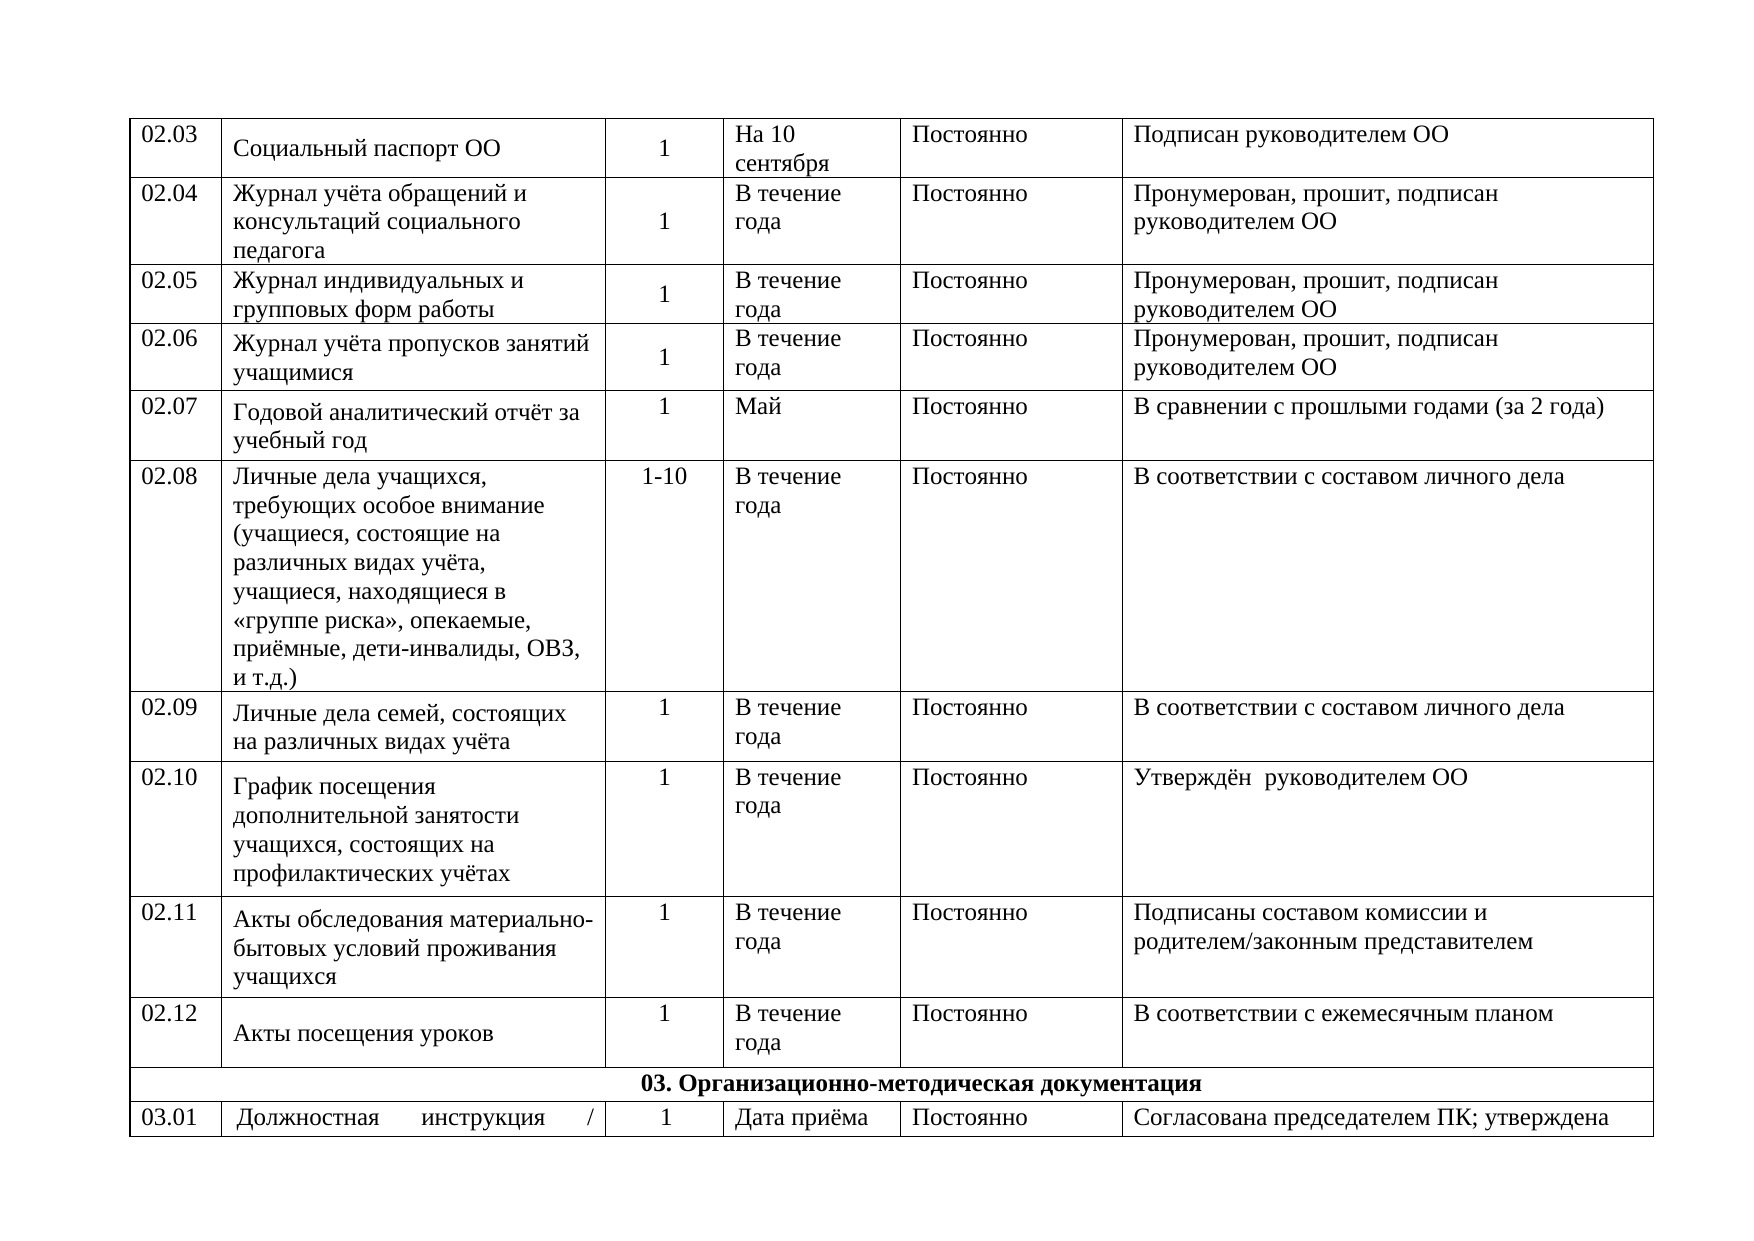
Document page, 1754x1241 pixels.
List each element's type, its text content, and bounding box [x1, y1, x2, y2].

table_cell Постоянно [901, 178, 1122, 264]
table_cell 02.09 [131, 692, 221, 761]
table_cell В соответствии с составом личного дела [1123, 692, 1653, 761]
table_cell Постоянно [901, 897, 1122, 997]
table_cell В течение года [724, 897, 900, 997]
table_cell Акты посещения уроков [222, 998, 605, 1067]
table_cell В сравнении с прошлыми годами (за 2 года) [1123, 391, 1653, 460]
table_cell 02.05 [131, 265, 221, 322]
table_cell В течение года [724, 461, 900, 691]
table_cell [724, 1102, 900, 1136]
table_cell График посещения дополнительной занятости учащихся, состоящих на профилактических учётах [222, 762, 605, 896]
table_cell Личные дела учащихся, требующих особое внимание (учащиеся, состоящие на различных видах учёта, учащиеся, находящиеся в «группе риска», опекаемые, приёмные, дети-инвалиды, ОВЗ, и т.д.) [222, 461, 605, 691]
table_cell 1 [606, 119, 723, 177]
table_cell Подписаны составом комиссии и родителем/законным представителем [1123, 897, 1653, 997]
table_cell Журнал индивидуальных и групповых форм работы [222, 265, 605, 322]
table_cell 02.03 [131, 119, 221, 177]
table_cell Пронумерован, прошит, подписан руководителем ОО [1123, 178, 1653, 264]
table_cell В соответствии с ежемесячным планом [1123, 998, 1653, 1067]
table_cell В течение года [724, 324, 900, 390]
table_cell 1 [606, 762, 723, 896]
table_cell 1 [606, 178, 723, 264]
table_cell Постоянно [901, 692, 1122, 761]
table_cell На 10 сентября [724, 119, 900, 177]
table_cell Постоянно [901, 119, 1122, 177]
table_cell 02.11 [131, 897, 221, 997]
table_cell В течение года [724, 998, 900, 1067]
table_cell Май [724, 391, 900, 460]
table_cell 02.10 [131, 762, 221, 896]
table_cell Постоянно [901, 391, 1122, 460]
table_cell 02.07 [131, 391, 221, 460]
table_cell 1 [606, 265, 723, 322]
table_cell Акты обследования материально-бытовых условий проживания учащихся [222, 897, 605, 997]
table_cell 1-10 [606, 461, 723, 691]
table_cell Подписан руководителем ОО [1123, 119, 1653, 177]
table_cell Утверждён руководителем ОО [1123, 762, 1653, 896]
table_cell 02.08 [131, 461, 221, 691]
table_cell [1123, 1102, 1653, 1136]
table_cell 02.12 [131, 998, 221, 1067]
table_cell 1 [606, 692, 723, 761]
table_cell 03. Организационно-методическая документация [131, 1068, 1653, 1101]
table_cell Годовой аналитический отчёт за учебный год [222, 391, 605, 460]
table_cell В соответствии с составом личного дела [1123, 461, 1653, 691]
table_cell Постоянно [901, 265, 1122, 322]
table_cell В течение года [724, 762, 900, 896]
table_cell 02.04 [131, 178, 221, 264]
table_cell В течение года [724, 178, 900, 264]
table_cell В течение года [724, 692, 900, 761]
table_cell Постоянно [901, 324, 1122, 390]
table_cell 1 [606, 998, 723, 1067]
table_cell 1 [606, 897, 723, 997]
table_cell Социальный паспорт ОО [222, 119, 605, 177]
table_cell 1 [606, 324, 723, 390]
table_cell В течение года [724, 265, 900, 322]
table_cell Пронумерован, прошит, подписан руководителем ОО [1123, 324, 1653, 390]
table_cell Постоянно [901, 762, 1122, 896]
table_cell Журнал учёта пропусков занятий учащимися [222, 324, 605, 390]
table_cell 02.06 [131, 324, 221, 390]
table_cell Журнал учёта обращений и консультаций социального педагога [222, 178, 605, 264]
table_cell Постоянно [901, 998, 1122, 1067]
table_cell 1 [606, 1102, 723, 1136]
table_cell 1 [606, 391, 723, 460]
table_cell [222, 1102, 605, 1136]
table_cell Постоянно [901, 1102, 1122, 1136]
table_cell Пронумерован, прошит, подписан руководителем ОО [1123, 265, 1653, 322]
table_cell Постоянно [901, 461, 1122, 691]
table_cell 03.01 [131, 1102, 221, 1136]
table_cell Личные дела семей, состоящих на различных видах учёта [222, 692, 605, 761]
